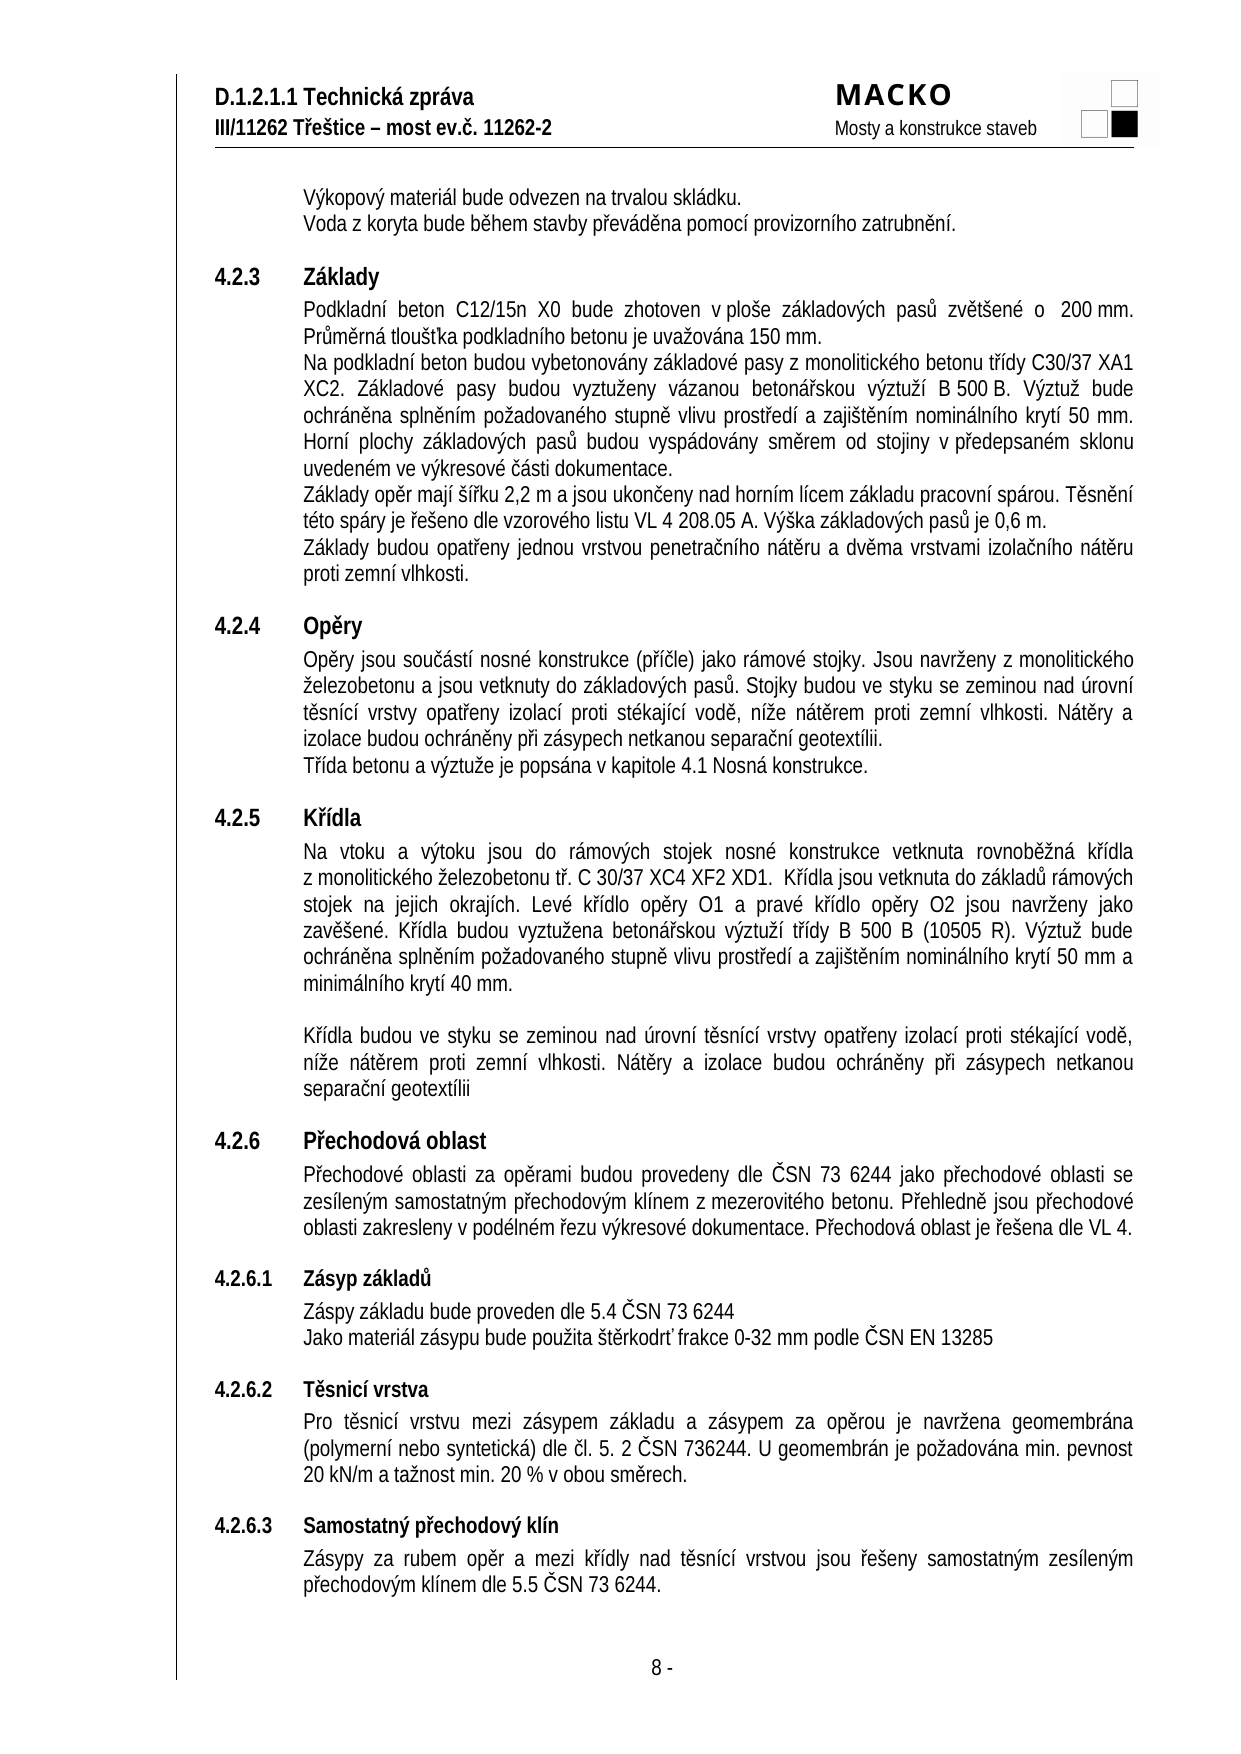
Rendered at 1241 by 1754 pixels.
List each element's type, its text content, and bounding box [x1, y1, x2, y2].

text Výkopový materiál bude odvezen na trvalou skládku. [303, 184, 1134, 210]
subtitle Křídla [214, 803, 1134, 832]
subtitle Zásyp základů [214, 1265, 1134, 1292]
text Jako materiál zásypu bude použita štěrkodrť frakce 0-32 mm podle ČSN EN 13285 [303, 1324, 1134, 1351]
subtitle Přechodová oblast [214, 1126, 1134, 1155]
text Na vtoku a výtoku jsou do rámových stojek nosné konstrukce vetknuta rovnoběžná křídla z monolitického železobetonu tř. C 30/37 XC4 XF2 XD1. Křídla jsou vetknuta do základů rámových stojek na jejich okrajích. Levé křídlo opěry O1 a pravé křídlo opěry O2 jsou navrženy jako zavěšené. Křídla budou vyztužena betonářskou výztuží třídy B 500 B (10505 R). Výztuž bude ochráněna splněním požadovaného stupně vlivu prostředí a zajištěním nominálního krytí 50 mm a minimálního krytí 40 mm. [303, 838, 1134, 996]
text Pro těsnicí vrstvu mezi zásypem základu a zásypem za opěrou je navržena geomembrána (polymerní nebo syntetická) dle čl. 5. 2 ČSN 736244. U geomembrán je požadována min. pevnost 20 kN/m a tažnost min. 20 % v obou směrech. [303, 1408, 1134, 1487]
text Opěry jsou součástí nosné konstrukce (příčle) jako rámové stojky. Jsou navrženy z monolitického železobetonu a jsou vetknuty do základových pasů. Stojky budou ve styku se zeminou nad úrovní těsnící vrstvy opatřeny izolací proti stékající vodě, níže nátěrem proti zemní vlhkosti. Nátěry a izolace budou ochráněny při zásypech netkanou separační geotextílii. [303, 646, 1134, 752]
text Podkladní beton C12/15n X0 bude zhotoven v ploše základových pasů zvětšené o 200 mm. Průměrná tloušťka podkladního betonu je uvažována 150 mm. [303, 296, 1134, 349]
text Třída betonu a výztuže je popsána v kapitole 4.1 Nosná konstrukce. [303, 752, 1134, 778]
text Voda z koryta bude během stavby převáděna pomocí provizorního zatrubnění. [303, 210, 1134, 236]
subtitle Základy [214, 261, 1134, 290]
subtitle Opěry [214, 611, 1134, 640]
subtitle Samostatný přechodový klín [214, 1512, 1134, 1539]
subtitle Těsnicí vrstva [214, 1376, 1134, 1402]
text Zásypy za rubem opěr a mezi křídly nad těsnící vrstvou jsou řešeny samostatným zesíleným přechodovým klínem dle 5.5 ČSN 73 6244. [303, 1545, 1134, 1598]
picture [1060, 71, 1160, 148]
text Záspy základu bude proveden dle 5.4 ČSN 73 6244 [303, 1298, 1134, 1324]
text Křídla budou ve styku se zeminou nad úrovní těsnící vrstvy opatřeny izolací proti stékající vodě, níže nátěrem proti zemní vlhkosti. Nátěry a izolace budou ochráněny při zásypech netkanou separační geotextílii [303, 1022, 1134, 1101]
text Přechodové oblasti za opěrami budou provedeny dle ČSN 73 6244 jako přechodové oblasti se zesíleným samostatným přechodovým klínem z mezerovitého betonu. Přehledně jsou přechodové oblasti zakresleny v podélném řezu výkresové dokumentace. Přechodová oblast je řešena dle VL 4. [303, 1161, 1134, 1240]
text Základy budou opatřeny jednou vrstvou penetračního nátěru a dvěma vrstvami izolačního nátěru proti zemní vlhkosti. [303, 533, 1134, 586]
text Základy opěr mají šířku 2,2 m a jsou ukončeny nad horním lícem základu pracovní spárou. Těsnění této spáry je řešeno dle vzorového listu VL 4 208.05 A. Výška základových pasů je 0,6 m. [303, 481, 1134, 533]
text Na podkladní beton budou vybetonovány základové pasy z monolitického betonu třídy C30/37 XA1 XC2. Základové pasy budou vyztuženy vázanou betonářskou výztuží B 500 B. Výztuž bude ochráněna splněním požadovaného stupně vlivu prostředí a zajištěním nominálního krytí 50 mm. Horní plochy základových pasů budou vyspádovány směrem od stojiny v předepsaném sklonu uvedeném ve výkresové části dokumentace. [303, 349, 1134, 481]
